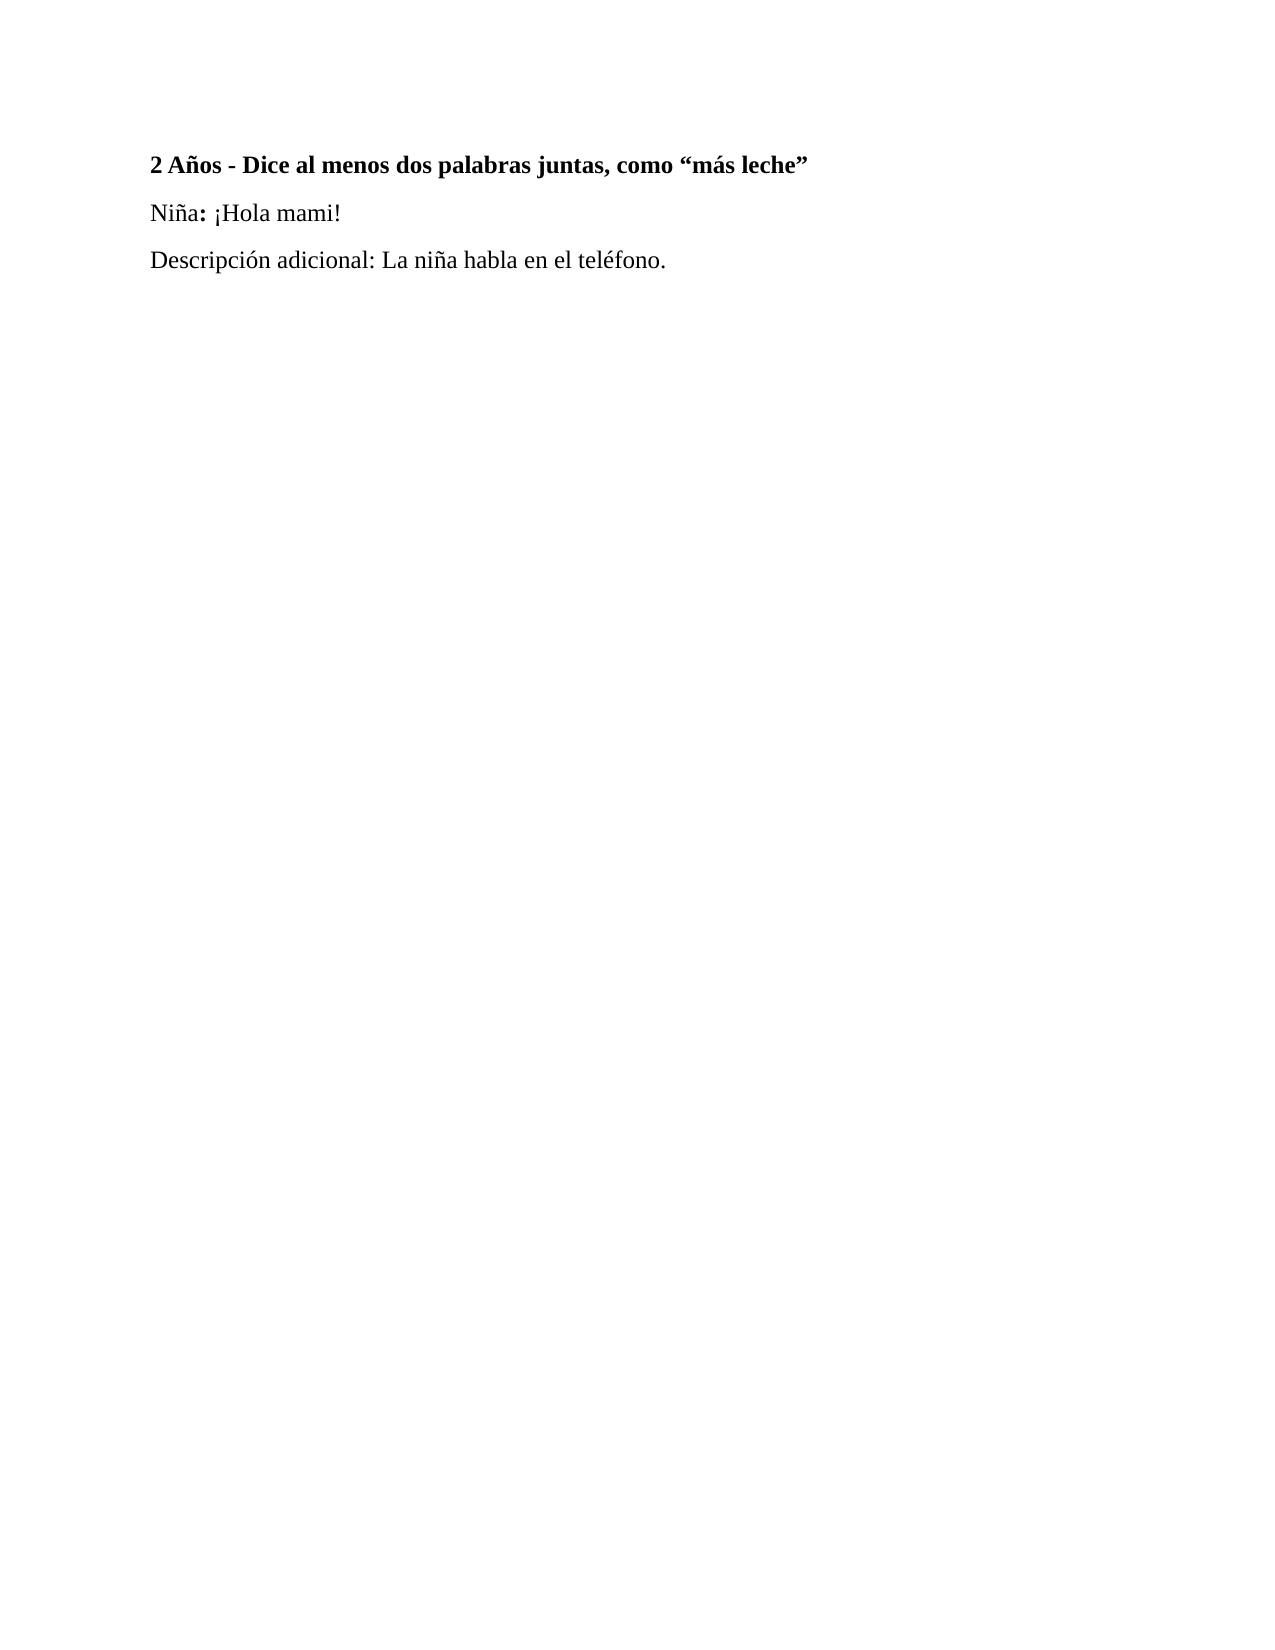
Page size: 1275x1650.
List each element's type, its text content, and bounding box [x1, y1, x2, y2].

text 2 Años - Dice al menos dos palabras juntas, como “más leche” [150, 150, 1125, 179]
text Niña: ¡Hola mami! [150, 198, 1125, 226]
text Descripción adicional: La niña habla en el teléfono. [150, 245, 1125, 274]
